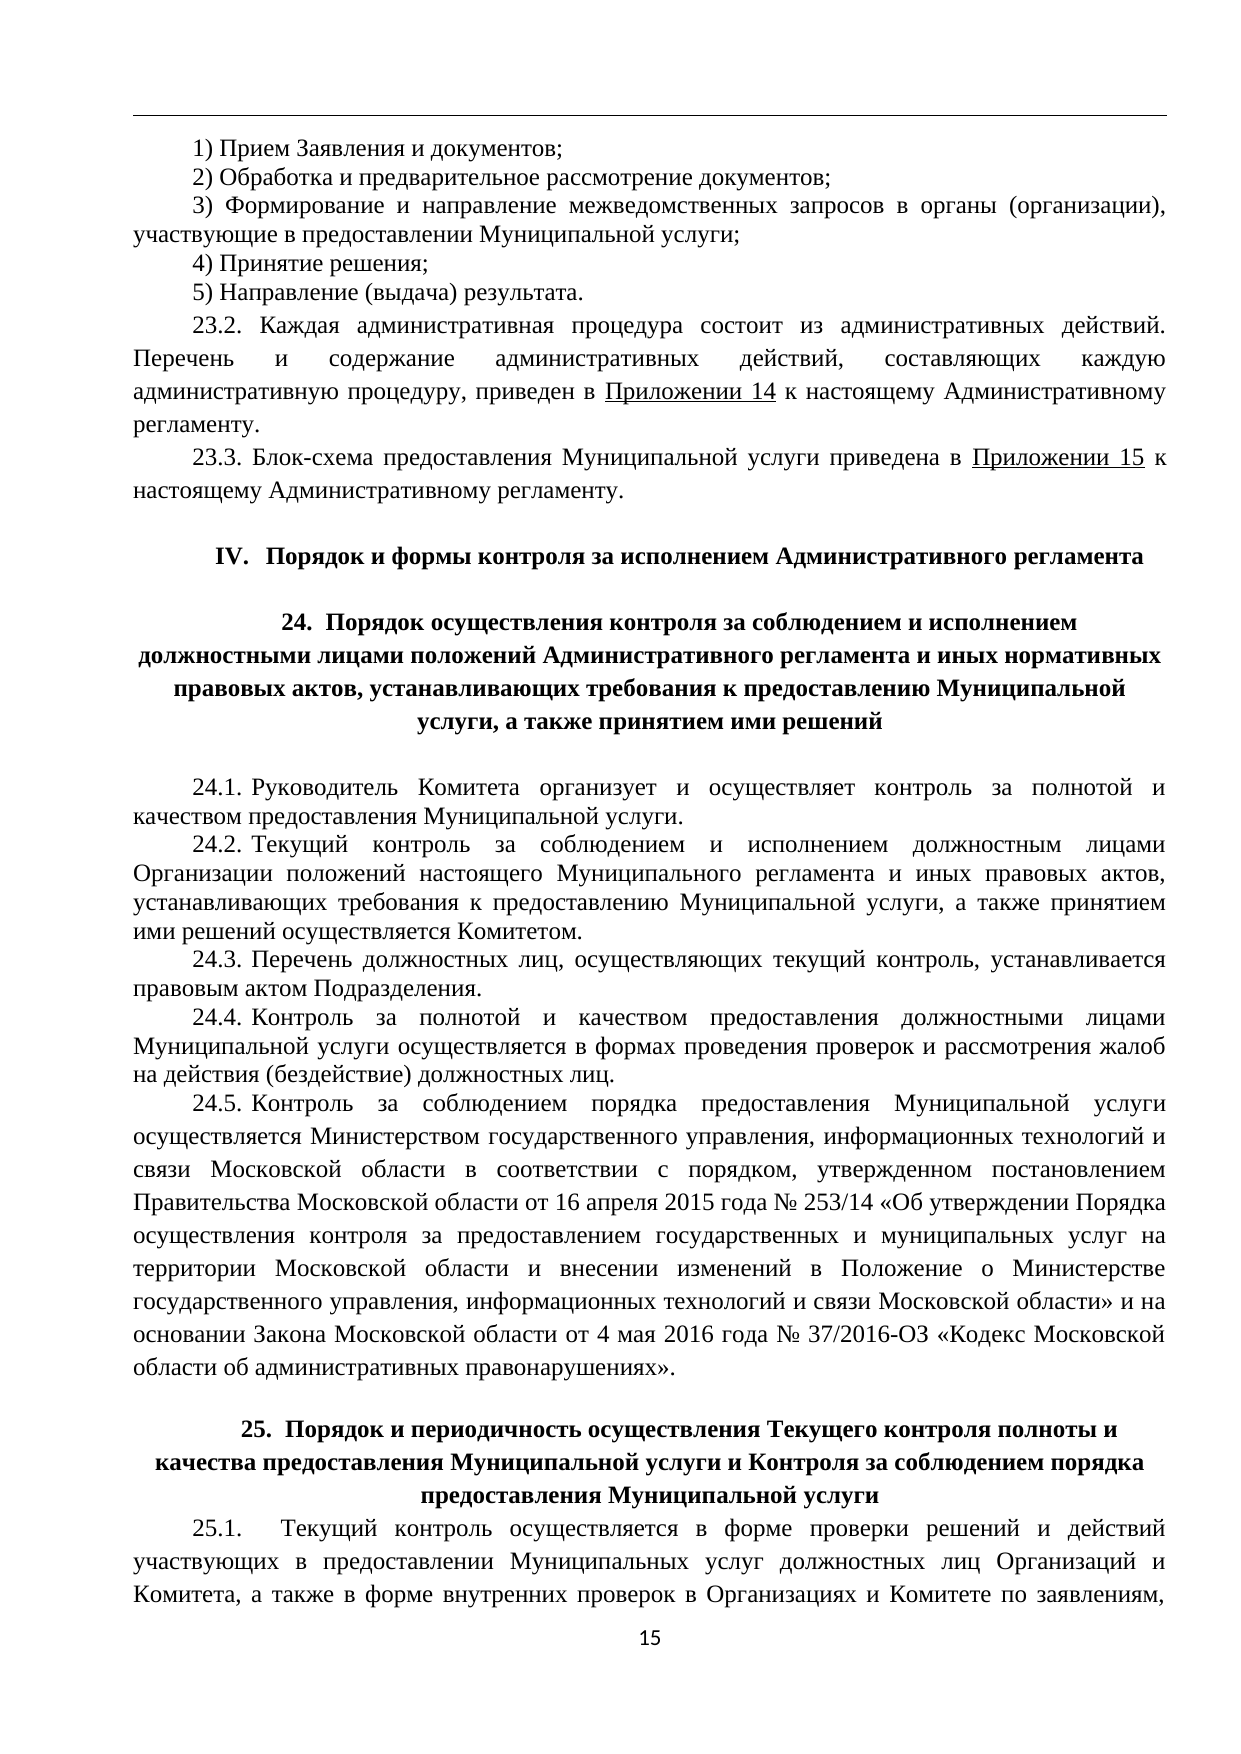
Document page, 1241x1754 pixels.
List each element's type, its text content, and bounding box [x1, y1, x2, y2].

text 4) Принятие решения; [133, 248, 1167, 277]
text 3) Формирование и направление межведомственных запросов в органы (организации), участвующие в предоставлении Муниципальной услуги; [133, 190, 1167, 248]
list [133, 1513, 1167, 1608]
text 23.3. Блок-схема предоставления Муниципальной услуги приведена в Приложении 15 к настоящему Административному регламенту. [133, 442, 1167, 503]
text 23.2. Каждая административная процедура состоит из административных действий. Перечень и содержание административных действий, составляющих каждую административную процедуру, приведен в Приложении 14 к настоящему Административному регламенту. [133, 310, 1167, 437]
text 1) Прием Заявления и документов; [133, 133, 1167, 162]
list Руководитель Комитета организует и осуществляет контроль за полнотой и качеством предоставления Муниципальной услуги. [133, 772, 1167, 829]
list Перечень должностных лиц, осуществляющих текущий контроль, устанавливается правовым актом Подразделения. [133, 944, 1167, 1002]
text 5) Направление (выдача) результата. [133, 277, 1167, 305]
list Порядок и формы контроля за исполнением Административного регламента [133, 541, 1167, 569]
text 2) Обработка и предварительное рассмотрение документов; [133, 162, 1167, 190]
list Текущий контроль за соблюдением и исполнением должностным лицами Организации положений настоящего Муниципального регламента и иных правовых актов, устанавливающих требования к предоставлению Муниципальной услуги, а также принятием ими решений осуществляется Комитетом. [133, 829, 1167, 944]
list Контроль за соблюдением порядка предоставления Муниципальной услуги осуществляется Министерством государственного управления, информационных технологий и связи Московской области в соответствии с порядком, утвержденном постановлением Правительства Московской области от 16 апреля 2015 года № 253/14 «Об утверждении Порядка осуществления контроля за предоставлением государственных и муниципальных услуг на территории Московской области и внесении изменений в Положение о Министерстве государственного управления, информационных технологий и связи Московской области» и на основании Закона Московской области от 4 мая 2016 года № 37/2016-ОЗ «Кодекс Московской области об административных правонарушениях». [133, 1088, 1167, 1381]
list Порядок и периодичность осуществления Текущего контроля полноты и качества предоставления Муниципальной услуги и Контроля за соблюдением порядка предоставления Муниципальной услуги [133, 1414, 1167, 1509]
list Контроль за полнотой и качеством предоставления должностными лицами Муниципальной услуги осуществляется в формах проведения проверок и рассмотрения жалоб на действия (бездействие) должностных лиц. [133, 1002, 1167, 1088]
list Порядок осуществления контроля за соблюдением и исполнением должностными лицами положений Административного регламента и иных нормативных правовых актов, устанавливающих требования к предоставлению Муниципальной услуги, а также принятием ими решений [133, 607, 1167, 735]
